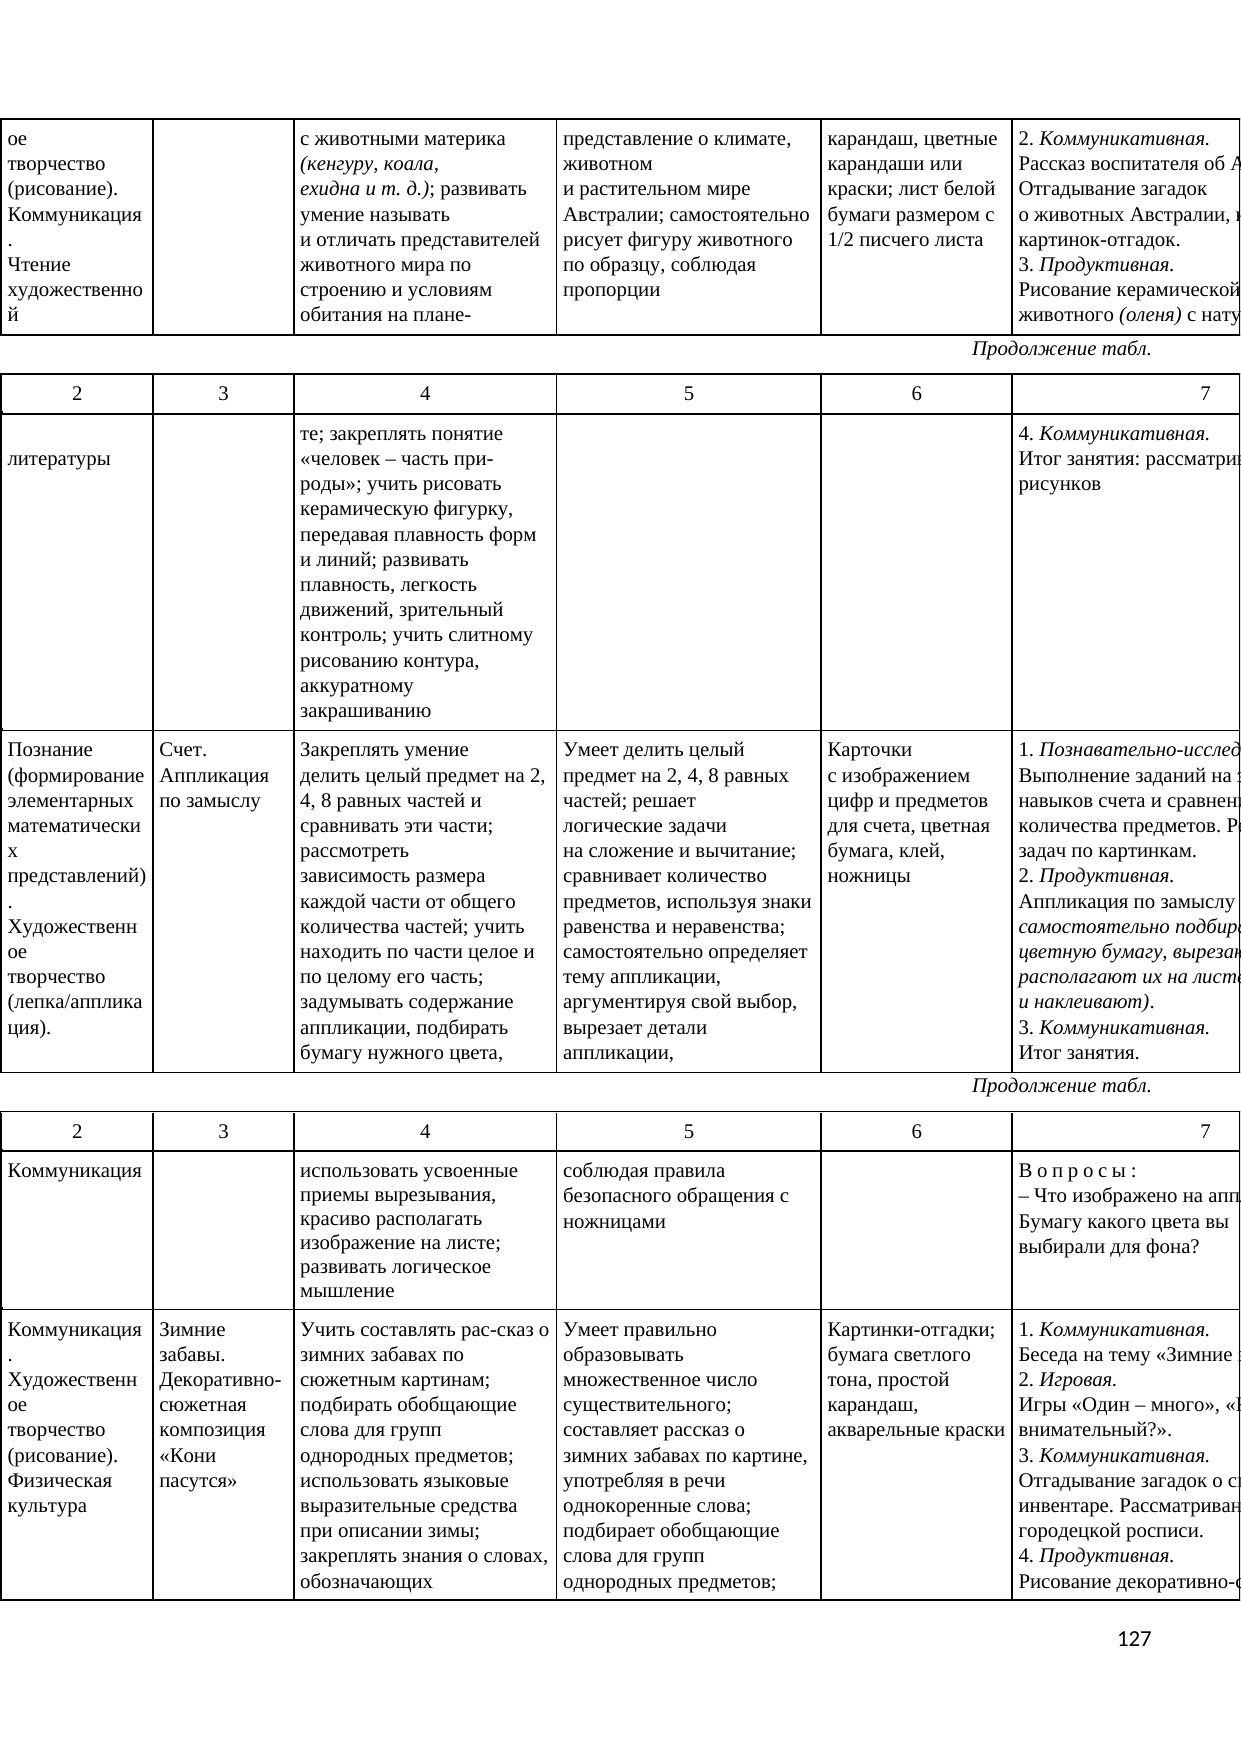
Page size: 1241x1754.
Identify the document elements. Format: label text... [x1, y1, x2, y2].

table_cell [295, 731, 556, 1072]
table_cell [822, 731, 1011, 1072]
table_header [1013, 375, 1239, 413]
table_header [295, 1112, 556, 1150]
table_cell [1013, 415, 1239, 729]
text Продолжение табл. [177, 1073, 1152, 1097]
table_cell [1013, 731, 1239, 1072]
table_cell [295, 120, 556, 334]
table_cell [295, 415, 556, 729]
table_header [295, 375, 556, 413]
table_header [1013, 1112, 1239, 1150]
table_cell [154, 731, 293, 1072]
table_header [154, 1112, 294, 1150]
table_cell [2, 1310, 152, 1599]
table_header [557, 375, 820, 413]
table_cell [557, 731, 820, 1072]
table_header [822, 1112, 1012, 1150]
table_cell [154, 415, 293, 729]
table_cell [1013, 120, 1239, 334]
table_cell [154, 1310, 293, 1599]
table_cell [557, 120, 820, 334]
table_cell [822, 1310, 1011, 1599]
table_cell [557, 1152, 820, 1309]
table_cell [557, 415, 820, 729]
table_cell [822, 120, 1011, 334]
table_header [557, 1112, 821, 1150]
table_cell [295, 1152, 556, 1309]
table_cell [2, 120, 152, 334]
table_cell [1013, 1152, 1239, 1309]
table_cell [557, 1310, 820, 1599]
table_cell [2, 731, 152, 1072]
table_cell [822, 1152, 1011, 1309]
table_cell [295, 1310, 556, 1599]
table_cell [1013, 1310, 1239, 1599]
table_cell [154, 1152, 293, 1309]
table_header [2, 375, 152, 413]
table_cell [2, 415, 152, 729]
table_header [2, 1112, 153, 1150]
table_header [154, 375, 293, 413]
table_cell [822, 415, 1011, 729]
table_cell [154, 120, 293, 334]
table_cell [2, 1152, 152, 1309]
text Продолжение табл. [177, 336, 1152, 360]
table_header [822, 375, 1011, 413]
